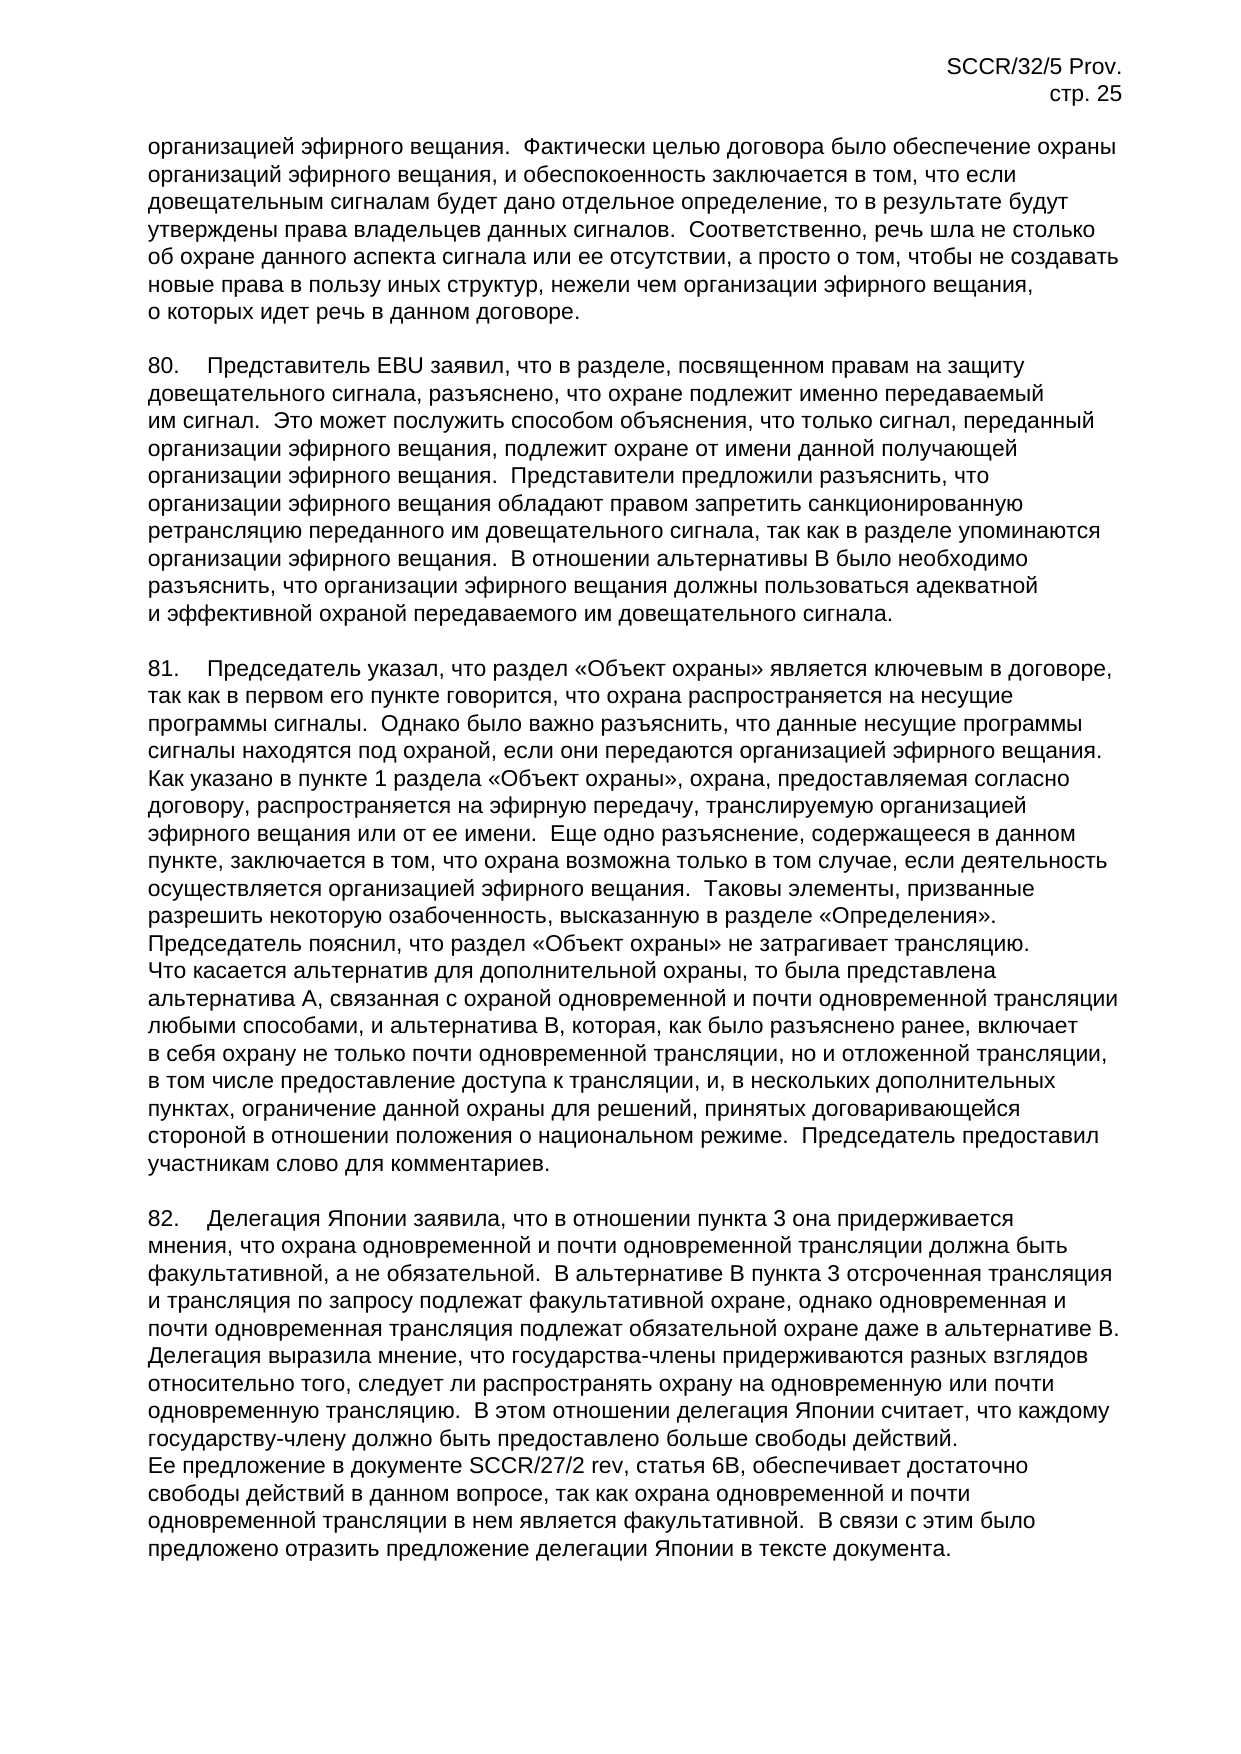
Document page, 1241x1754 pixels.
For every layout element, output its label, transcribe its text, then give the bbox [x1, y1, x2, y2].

list Представитель EBU заявил, что в разделе, посвященном правам на защиту довещательного сигнала, разъяснено, что охране подлежит именно передаваемый им сигнал. Это может послужить способом объяснения, что только сигнал, переданный организации эфирного вещания, подлежит охране от имени данной получающей организации эфирного вещания. Представители предложили разъяснить, что организации эфирного вещания обладают правом запретить санкционированную ретрансляцию переданного им довещательного сигнала, так как в разделе упоминаются организации эфирного вещания. В отношении альтернативы B было необходимо разъяснить, что организации эфирного вещания должны пользоваться адекватной и эффективной охраной передаваемого им довещательного сигнала. [148, 351, 1122, 626]
list Делегация Японии заявила, что в отношении пункта 3 она придерживается мнения, что охрана одновременной и почти одновременной трансляции должна быть факультативной, а не обязательной. В альтернативе B пункта 3 отсроченная трансляция и трансляция по запросу подлежат факультативной охране, однако одновременная и почти одновременная трансляция подлежат обязательной охране даже в альтернативе B. Делегация выразила мнение, что государства-члены придерживаются разных взглядов относительно того, следует ли распространять охрану на одновременную или почти одновременную трансляцию. В этом отношении делегация Японии считает, что каждому государству-члену должно быть предоставлено больше свободы действий. Ее предложение в документе SCCR/27/2 rev, статья 6B, обеспечивает достаточно свободы действий в данном вопросе, так как охрана одновременной и почти одновременной трансляции в нем является факультативной. В связи с этим было предложено отразить предложение делегации Японии в тексте документа. [148, 1203, 1122, 1561]
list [148, 132, 1122, 325]
list Председатель указал, что раздел «Объект охраны» является ключевым в договоре, так как в первом его пункте говорится, что охрана распространяется на несущие программы сигналы. Однако было важно разъяснить, что данные несущие программы сигналы находятся под охраной, если они передаются организацией эфирного вещания. Как указано в пункте 1 раздела «Объект охраны», охрана, предоставляемая согласно договору, распространяется на эфирную передачу, транслируемую организацией эфирного вещания или от ее имени. Еще одно разъяснение, содержащееся в данном пункте, заключается в том, что охрана возможна только в том случае, если деятельность осуществляется организацией эфирного вещания. Таковы элементы, призванные разрешить некоторую озабоченность, высказанную в разделе «Определения». Председатель пояснил, что раздел «Объект охраны» не затрагивает трансляцию. Что касается альтернатив для дополнительной охраны, то была представлена альтернатива A, связанная с охраной одновременной и почти одновременной трансляции любыми способами, и альтернатива B, которая, как было разъяснено ранее, включает в себя охрану не только почти одновременной трансляции, но и отложенной трансляции, в том числе предоставление доступа к трансляции, и, в нескольких дополнительных пунктах, ограничение данной охраны для решений, принятых договаривающейся стороной в отношении положения о национальном режиме. Председатель предоставил участникам слово для комментариев. [148, 653, 1122, 1176]
